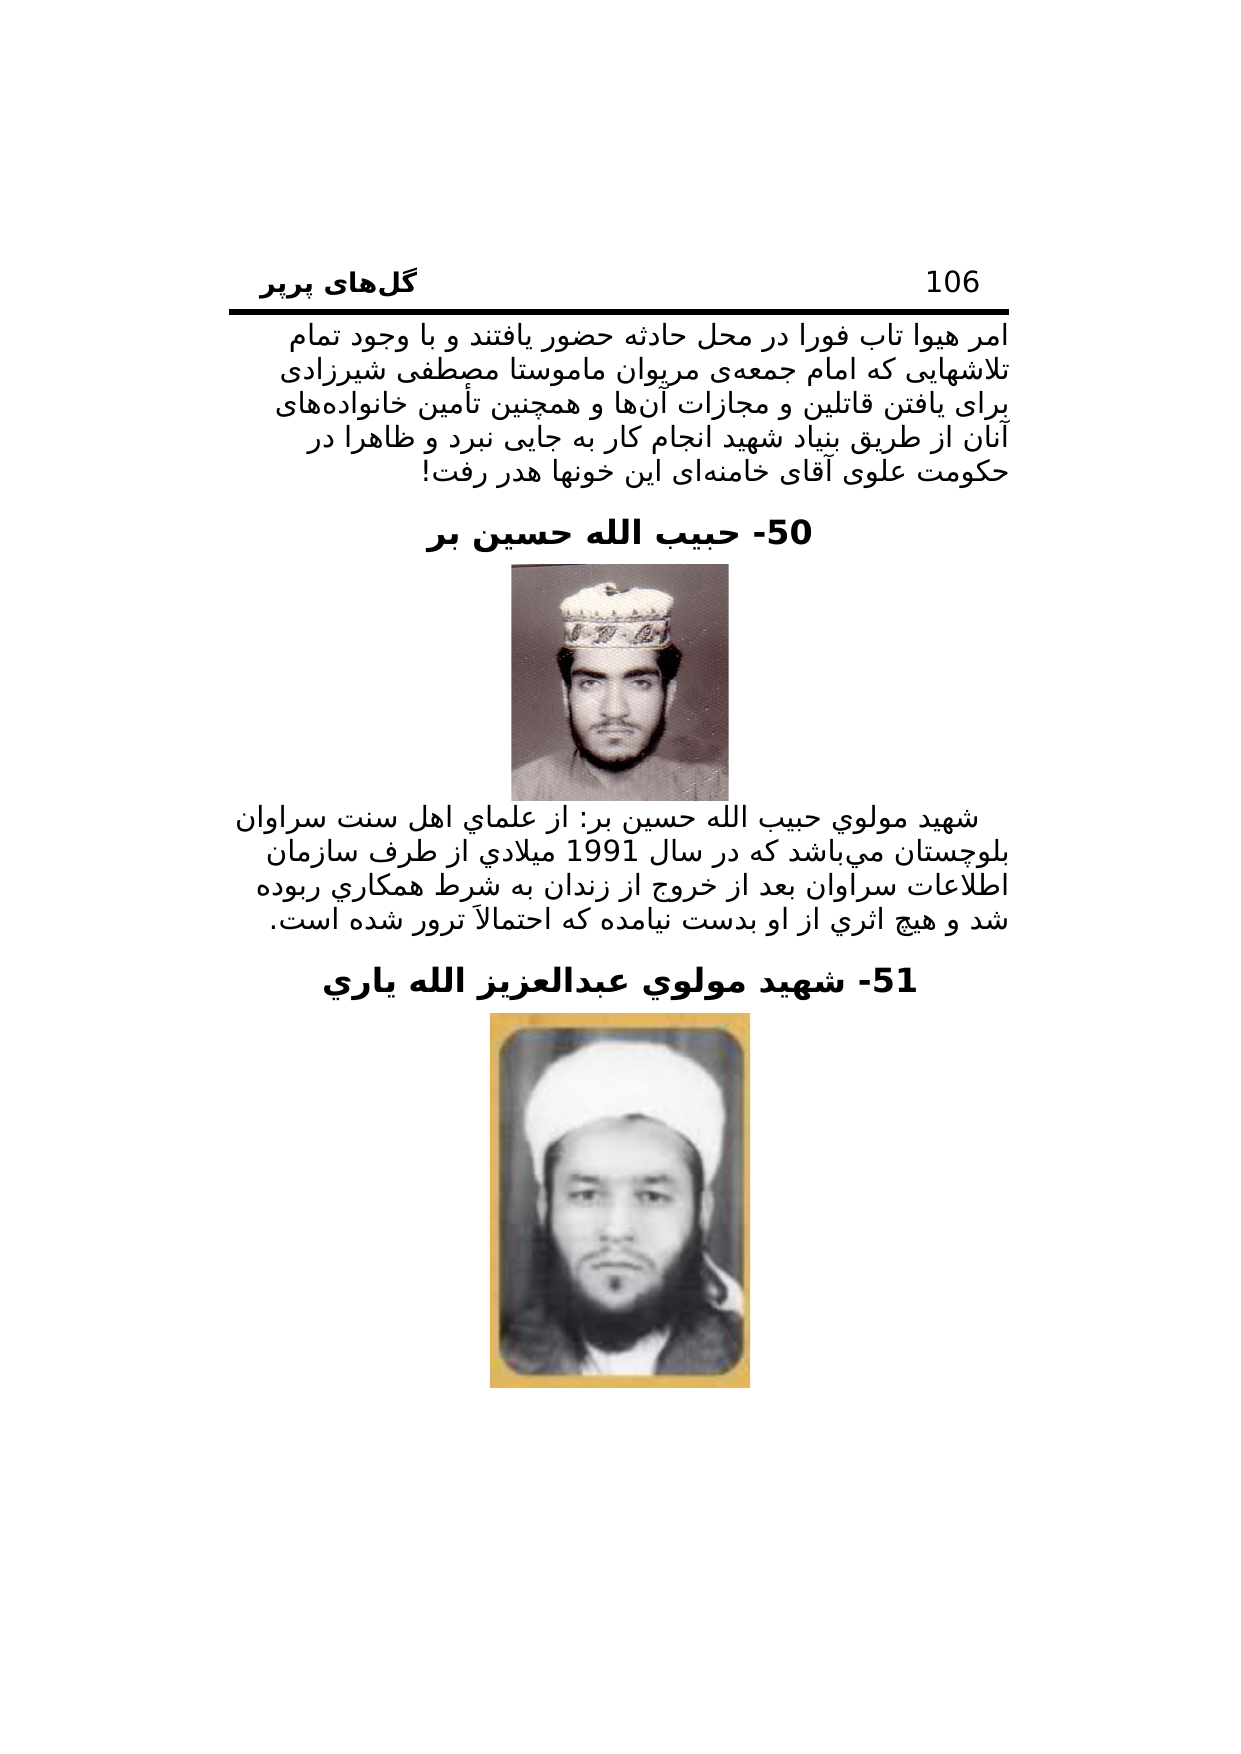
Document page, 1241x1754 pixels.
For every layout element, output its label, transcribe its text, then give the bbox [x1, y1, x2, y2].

picture [511, 564, 729, 801]
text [230, 318, 1010, 488]
text 50- حبيب الله حسين بر [230, 513, 1010, 552]
text شهيد مولوي حبيب الله حسين بر: از علماي اهل سنت سراوان بلوچستان مي‌باشد كه در سال 1991 ميلادي از طرف سازمان اطلاعات سراوان بعد از خروج از زندان به شرط همكاري ربوده شد و هيچ اثري از او بدست نيامده كه احتمالاَ ترور شده است. [230, 801, 1010, 937]
picture [489, 1013, 751, 1388]
text 51- شهيد مولوي عبدالعزيز الله ياري [230, 962, 1010, 1001]
